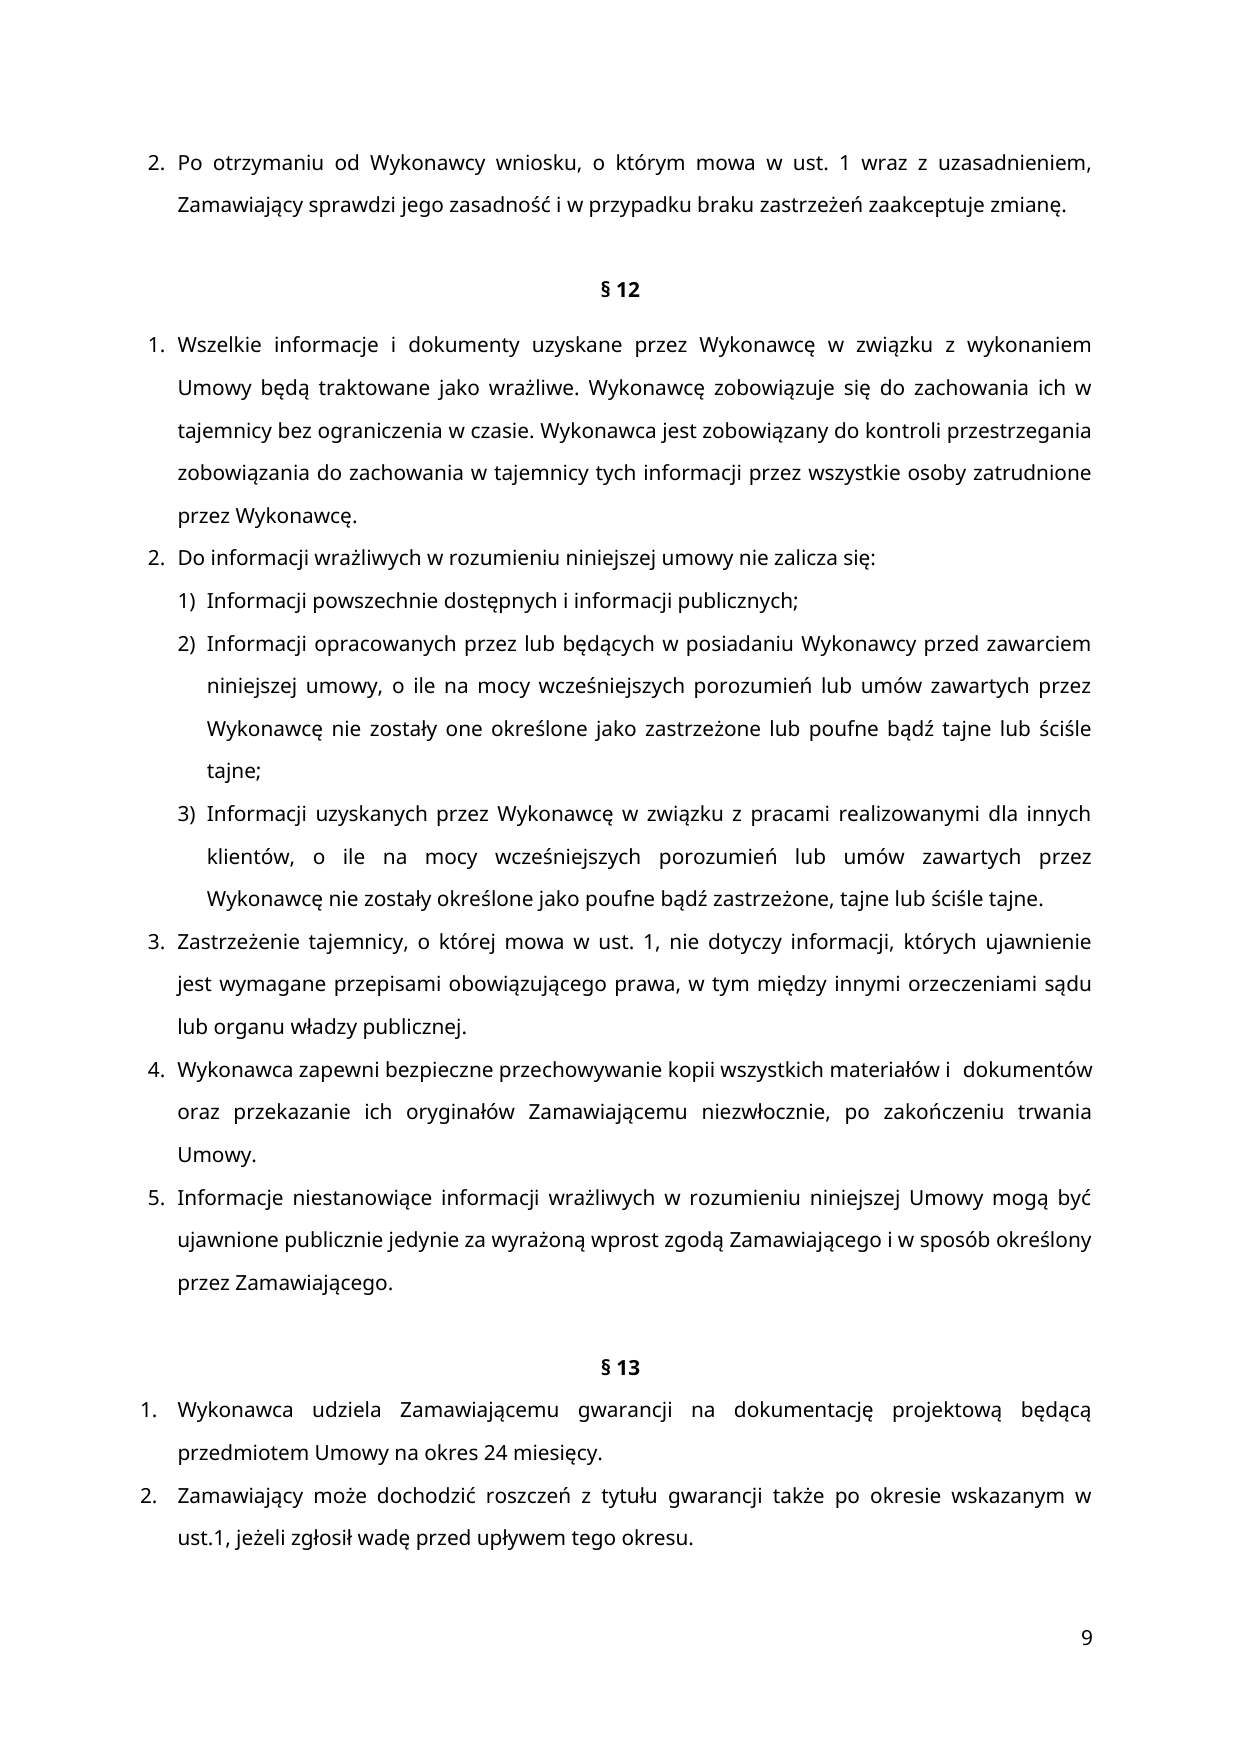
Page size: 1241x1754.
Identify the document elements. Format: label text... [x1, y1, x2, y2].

list Informacji uzyskanych przez Wykonawcę w związku z pracami realizowanymi dla innych klientów, o ile na mocy wcześniejszych porozumień lub umów zawartych przez Wykonawcę nie zostały określone jako poufne bądź zastrzeżone, tajne lub ściśle tajne. [177, 799, 1093, 913]
list Informacji powszechnie dostępnych i informacji publicznych; [177, 586, 1093, 614]
list Wszelkie informacje i dokumenty uzyskane przez Wykonawcę w związku z wykonaniem Umowy będą traktowane jako wrażliwe. Wykonawcę zobowiązuje się do zachowania ich w tajemnicy bez ograniczenia w czasie. Wykonawca jest zobowiązany do kontroli przestrzegania zobowiązania do zachowania w tajemnicy tych informacji przez wszystkie osoby zatrudnione przez Wykonawcę. [148, 331, 1093, 529]
list Wykonawca udziela Zamawiającemu gwarancji na dokumentację projektową będącą przedmiotem Umowy na okres 24 miesięcy. [140, 1396, 1093, 1467]
list Informacje niestanowiące informacji wrażliwych w rozumieniu niniejszej Umowy mogą być ujawnione publicznie jedynie za wyrażoną wprost zgodą Zamawiającego i w sposób określony przez Zamawiającego. [148, 1183, 1093, 1296]
list Zastrzeżenie tajemnicy, o której mowa w ust. 1, nie dotyczy informacji, których ujawnienie jest wymagane przepisami obowiązującego prawa, w tym między innymi orzeczeniami sądu lub organu władzy publicznej. [148, 927, 1093, 1041]
list Wykonawca zapewni bezpieczne przechowywanie kopii wszystkich materiałów i dokumentów oraz przekazanie ich oryginałów Zamawiającemu niezwłocznie, po zakończeniu trwania Umowy. [148, 1055, 1093, 1168]
list § 13 [148, 1353, 1093, 1381]
list Zamawiający może dochodzić roszczeń z tytułu gwarancji także po okresie wskazanym w ust.1, jeżeli zgłosił wadę przed upływem tego okresu. [140, 1481, 1093, 1552]
text 2. Po otrzymaniu od Wykonawcy wniosku, o którym mowa w ust. 1 wraz z uzasadnieniem, Zamawiający sprawdzi jego zasadność i w przypadku braku zastrzeżeń zaakceptuje zmianę. [148, 148, 1093, 219]
text § 12 [148, 275, 1093, 304]
list Informacji opracowanych przez lub będących w posiadaniu Wykonawcy przed zawarciem niniejszej umowy, o ile na mocy wcześniejszych porozumień lub umów zawartych przez Wykonawcę nie zostały one określone jako zastrzeżone lub poufne bądź tajne lub ściśle tajne; [177, 629, 1093, 785]
list Do informacji wrażliwych w rozumieniu niniejszej umowy nie zalicza się: [148, 543, 1093, 572]
